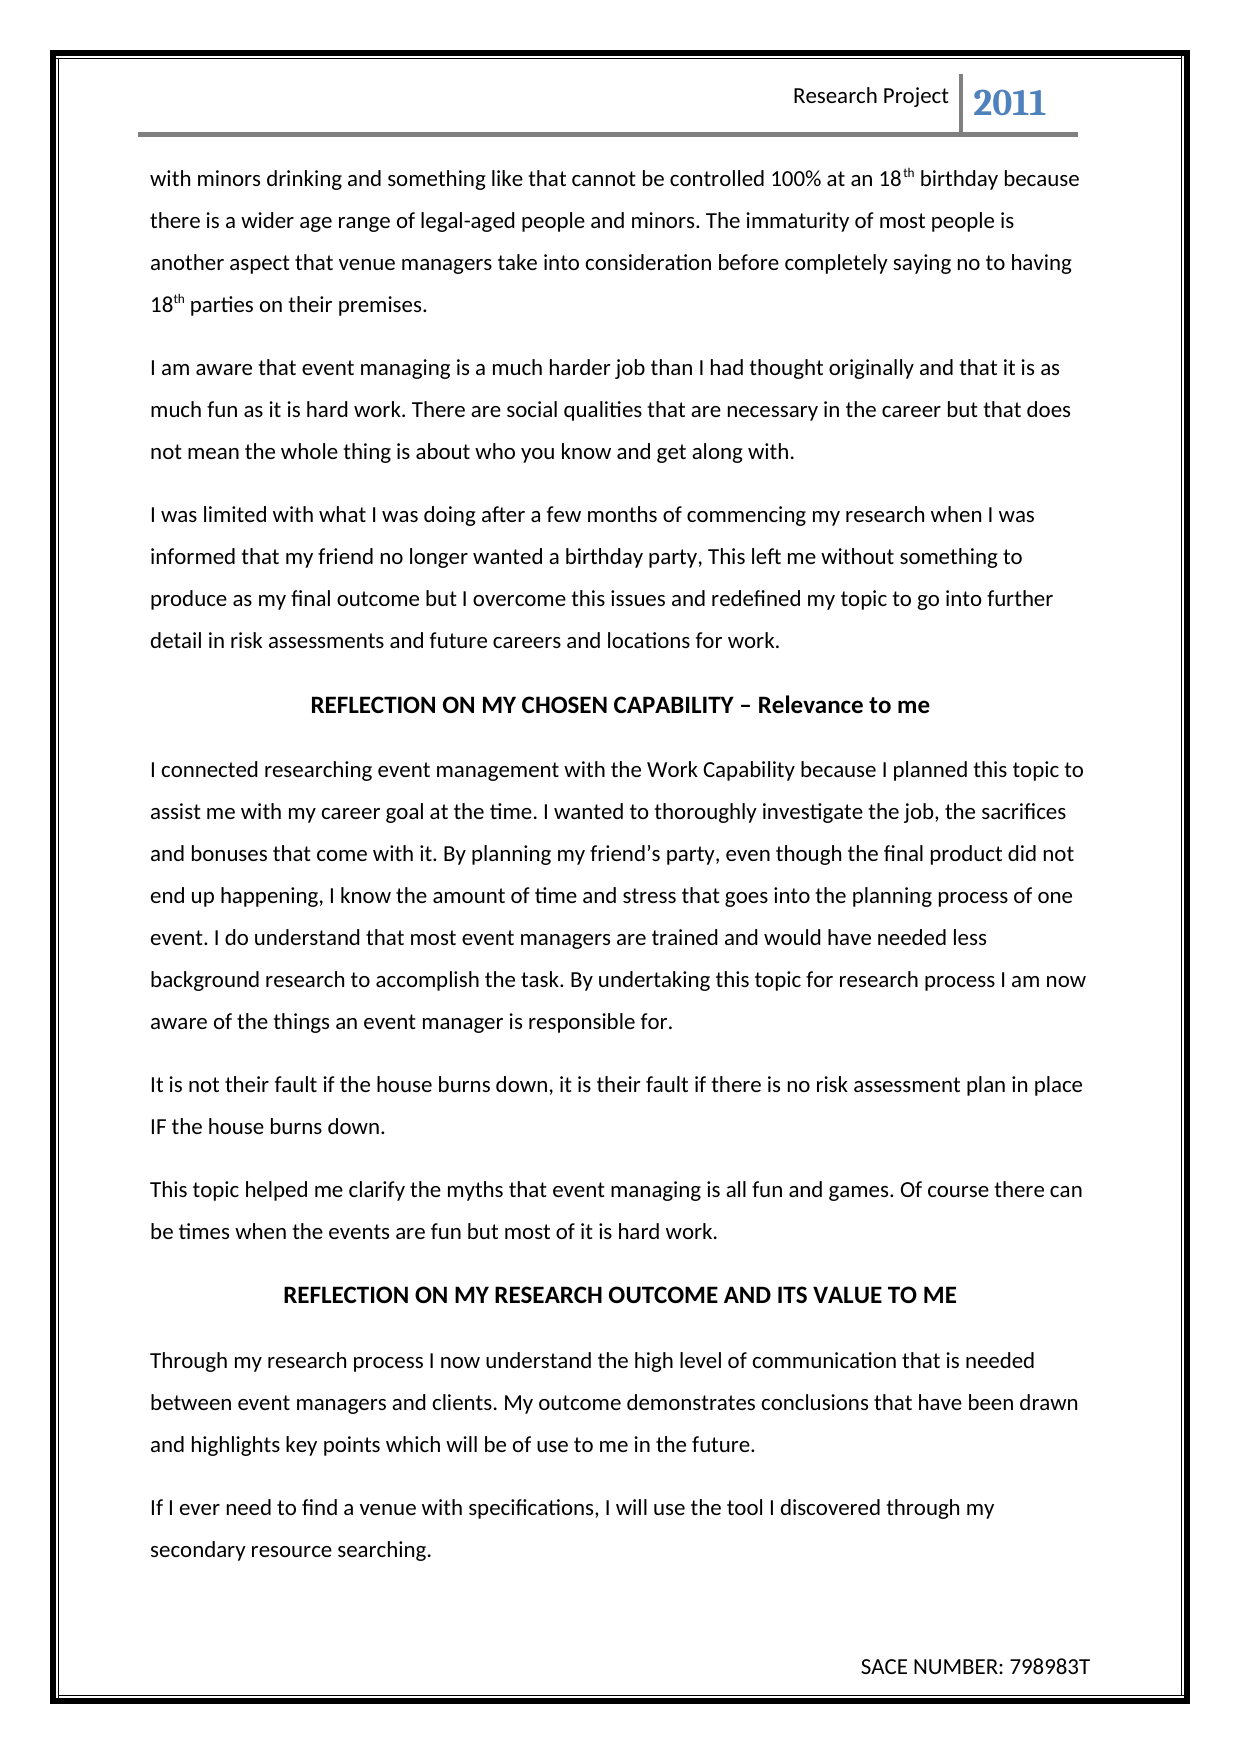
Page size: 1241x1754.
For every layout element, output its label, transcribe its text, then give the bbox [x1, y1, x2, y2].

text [150, 164, 1090, 318]
text It is not their fault if the house burns down, it is their fault if there is no risk assessment plan in place IF the house burns down. [150, 1070, 1090, 1140]
text REFLECTION ON MY CHOSEN CAPABILITY – Relevance to me [150, 689, 1090, 719]
text I am aware that event managing is a much harder job than I had thought originally and that it is as much fun as it is hard work. There are social qualities that are necessary in the career but that does not mean the whole thing is about who you know and get along with. [150, 353, 1090, 465]
text This topic helped me clarify the myths that event managing is all fun and games. Of course there can be times when the events are fun but most of it is hard work. [150, 1175, 1090, 1245]
text If I ever need to find a venue with specifications, I will use the tool I discovered through my secondary resource searching. [150, 1493, 1090, 1563]
text I was limited with what I was doing after a few months of commencing my research when I was informed that my friend no longer wanted a birthday party, This left me without something to produce as my final outcome but I overcome this issues and redefined my topic to go into further detail in risk assessments and future careers and locations for work. [150, 500, 1090, 654]
text REFLECTION ON MY RESEARCH OUTCOME AND ITS VALUE TO ME [150, 1280, 1090, 1310]
text I connected researching event management with the Work Capability because I planned this topic to assist me with my career goal at the time. I wanted to thoroughly investigate the job, the sacrifices and bonuses that come with it. By planning my friend’s party, even though the final product did not end up happening, I know the amount of time and stress that goes into the planning process of one event. I do understand that most event managers are trained and would have needed less background research to accomplish the task. By undertaking this topic for research process I am now aware of the things an event manager is responsible for. [150, 755, 1090, 1035]
text Through my research process I now understand the high level of communication that is needed between event managers and clients. My outcome demonstrates conclusions that have been drawn and highlights key points which will be of use to me in the future. [150, 1346, 1090, 1458]
